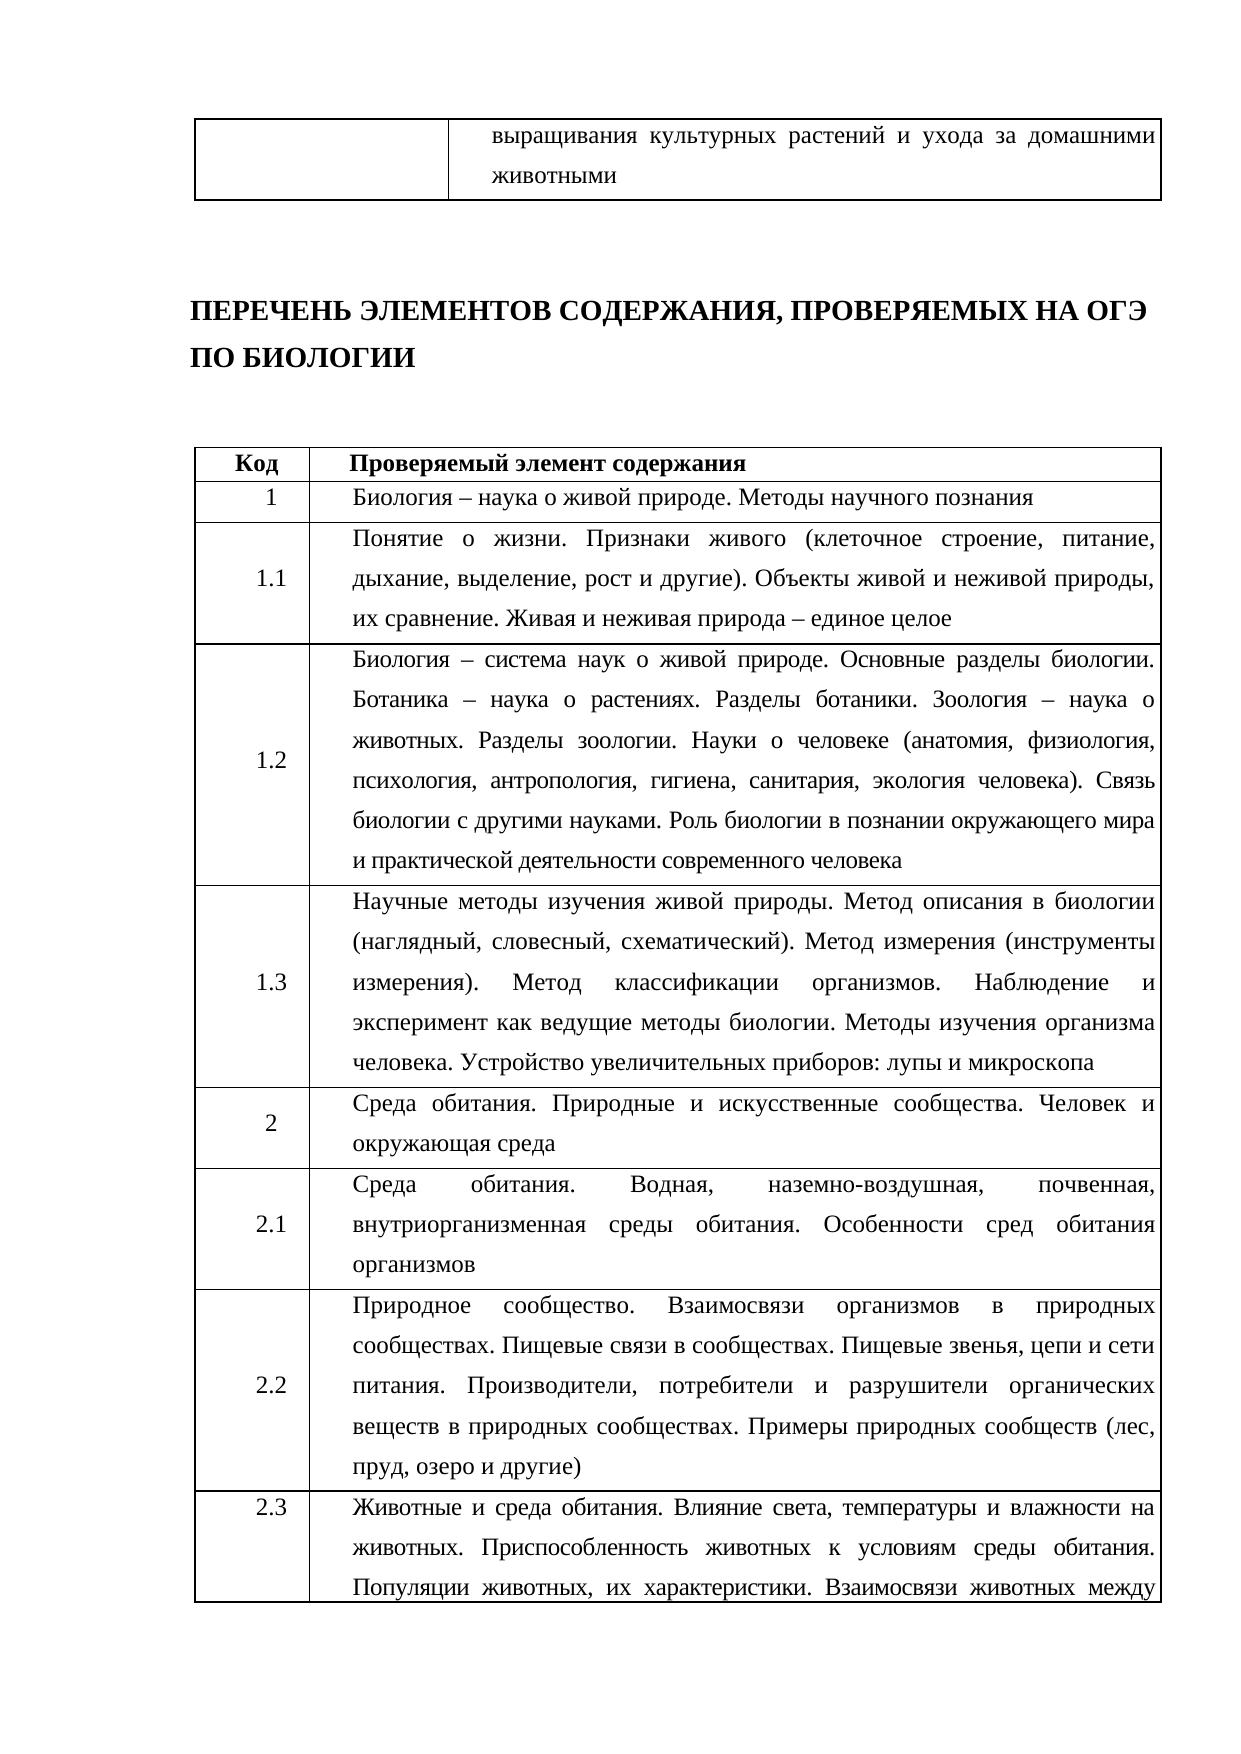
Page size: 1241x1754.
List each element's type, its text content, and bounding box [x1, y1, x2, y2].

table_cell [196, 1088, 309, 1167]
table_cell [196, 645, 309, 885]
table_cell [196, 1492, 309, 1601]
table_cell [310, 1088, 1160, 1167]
text ПЕРЕЧЕНЬ ЭЛЕМЕНТОВ СОДЕРЖАНИЯ, ПРОВЕРЯЕМЫХ НА ОГЭ ПО БИОЛОГИИ [190, 293, 1152, 373]
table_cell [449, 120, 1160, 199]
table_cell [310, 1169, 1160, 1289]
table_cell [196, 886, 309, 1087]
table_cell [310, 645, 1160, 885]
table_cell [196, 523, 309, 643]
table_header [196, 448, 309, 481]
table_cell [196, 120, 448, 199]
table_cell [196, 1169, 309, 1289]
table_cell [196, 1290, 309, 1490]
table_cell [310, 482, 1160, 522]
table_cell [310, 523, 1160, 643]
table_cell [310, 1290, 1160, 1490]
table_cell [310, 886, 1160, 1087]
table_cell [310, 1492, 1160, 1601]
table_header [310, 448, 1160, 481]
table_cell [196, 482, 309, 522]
